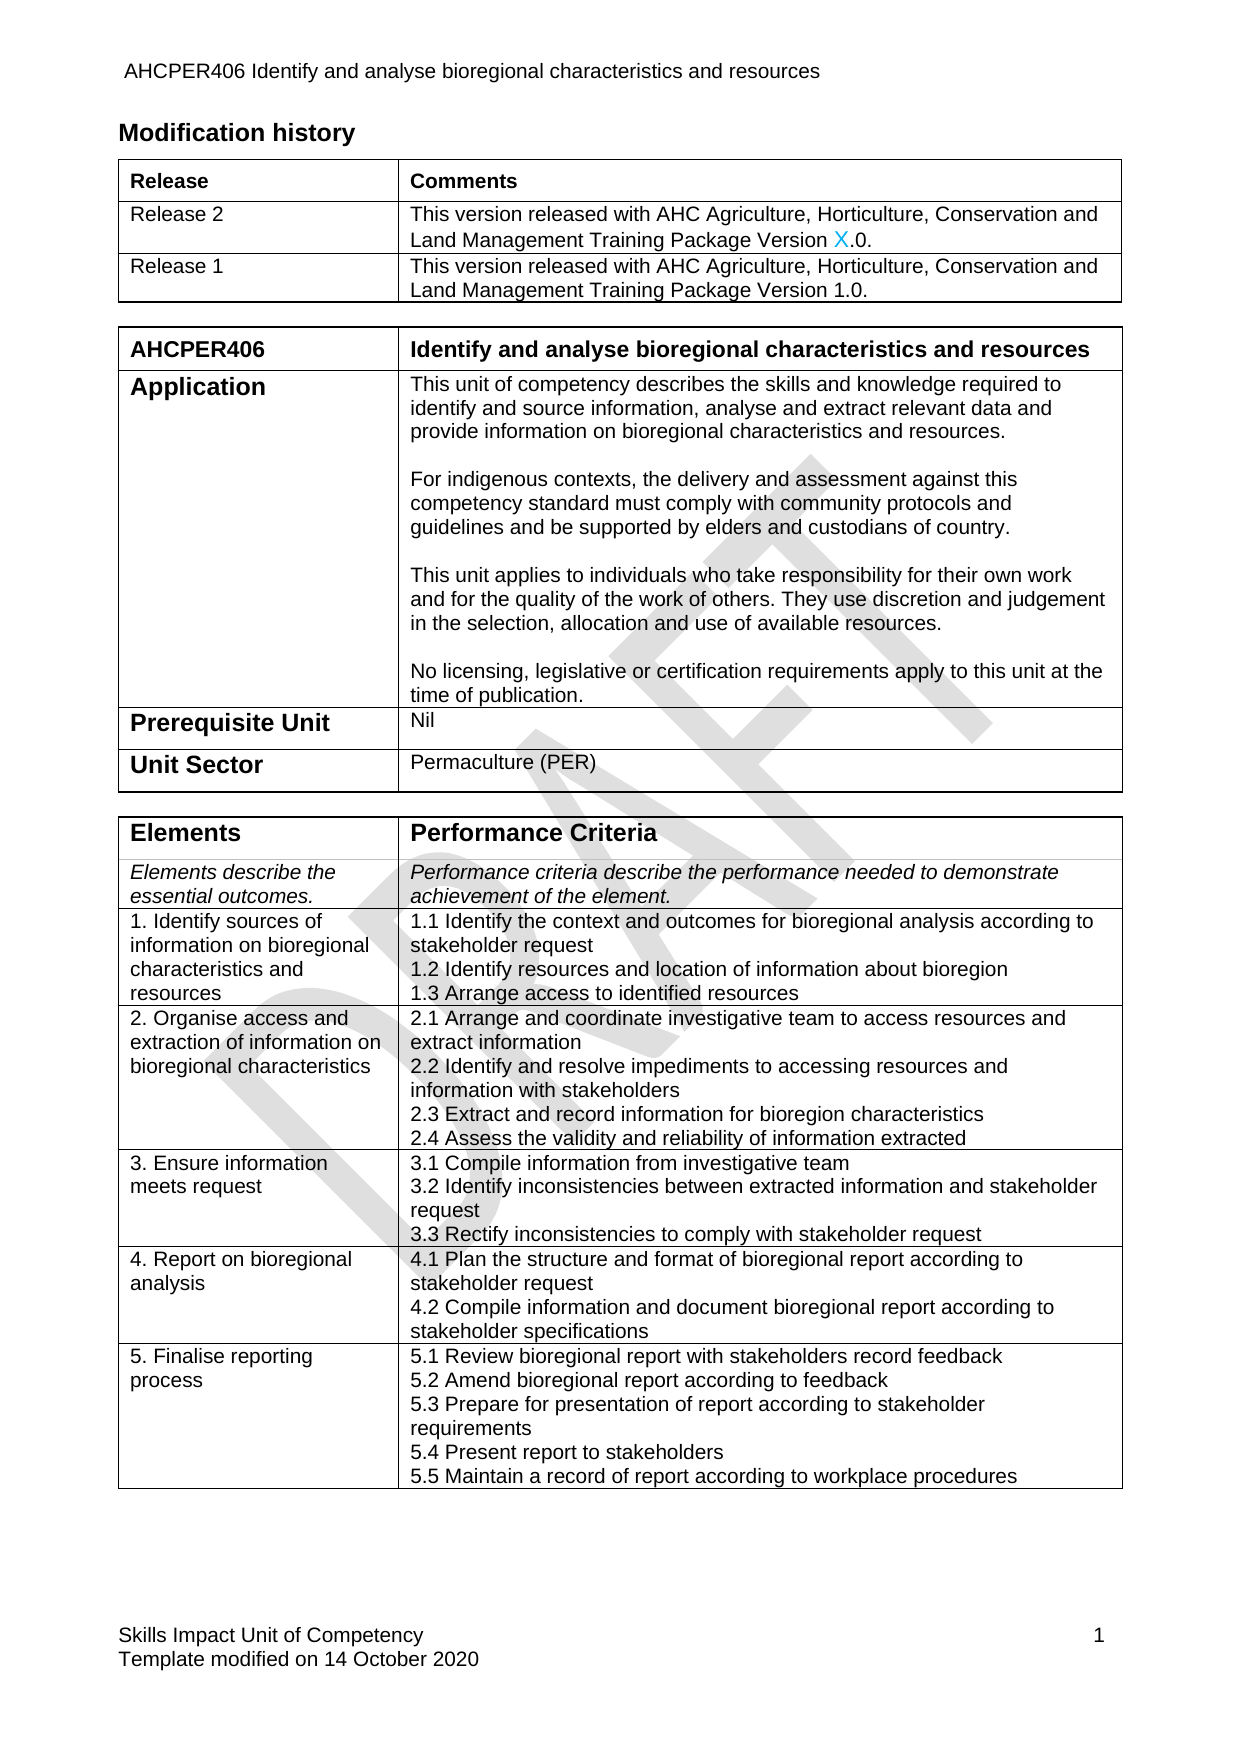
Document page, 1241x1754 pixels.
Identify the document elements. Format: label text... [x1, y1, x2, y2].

table_cell This version released with AHC Agriculture, Horticulture, Conservation and Land Management Training Package Version X.0. [399, 202, 1121, 252]
table_header Elements [119, 818, 398, 859]
table_cell 5. Finalise reporting process [119, 1344, 398, 1488]
table_header Release [119, 160, 398, 201]
table_header Performance Criteria [399, 818, 1122, 859]
table_cell 2. Organise access and extraction of information on bioregional characteristics [119, 1006, 398, 1149]
table_cell 2.1 Arrange and coordinate investigative team to access resources and extract information 2.2 Identify and resolve impediments to accessing resources and information with stakeholders 2.3 Extract and record information for bioregion characteristics 2.4 Assess the validity and reliability of information extracted [399, 1006, 1122, 1149]
table_header Comments [399, 160, 1121, 201]
table_cell Release 1 [119, 254, 398, 301]
table_cell Permaculture (PER) [399, 750, 1122, 791]
table_cell 3. Ensure information meets request [119, 1150, 398, 1246]
table_cell 1. Identify sources of information on bioregional characteristics and resources [119, 909, 398, 1004]
table_cell This unit of competency describes the skills and knowledge required to identify and source information, analyse and extract relevant data and provide information on bioregional characteristics and resources. For indigenous contexts, the delivery and assessment against this competency standard must comply with community protocols and guidelines and be supported by elders and custodians of country. This unit applies to individuals who take responsibility for their own work and for the quality of the work of others. They use discretion and judgement in the selection, allocation and use of available resources. No licensing, legislative or certification requirements apply to this unit at the time of publication. [399, 371, 1122, 707]
table_cell 3.1 Compile information from investigative team 3.2 Identify inconsistencies between extracted information and stakeholder request 3.3 Rectify inconsistencies to comply with stakeholder request [399, 1150, 1122, 1246]
table_cell Application [119, 371, 398, 707]
table_header Identify and analyse bioregional characteristics and resources [399, 328, 1122, 370]
table_cell 1.1 Identify the context and outcomes for bioregional analysis according to stakeholder request 1.2 Identify resources and location of information about bioregion 1.3 Arrange access to identified resources [399, 909, 1122, 1004]
table_cell Unit Sector [119, 750, 398, 791]
table_cell 5.1 Review bioregional report with stakeholders record feedback 5.2 Amend bioregional report according to feedback 5.3 Prepare for presentation of report according to stakeholder requirements 5.4 Present report to stakeholders 5.5 Maintain a record of report according to workplace procedures [399, 1344, 1122, 1488]
table_cell Elements describe the essential outcomes. [119, 860, 398, 908]
table_cell Nil [399, 708, 1122, 749]
table_cell This version released with AHC Agriculture, Horticulture, Conservation and Land Management Training Package Version 1.0. [399, 254, 1121, 301]
table_header AHCPER406 [119, 328, 398, 370]
table_cell Prerequisite Unit [119, 708, 398, 749]
table_cell 4. Report on bioregional analysis [119, 1247, 398, 1343]
table_cell Performance criteria describe the performance needed to demonstrate achievement of the element. [399, 860, 1122, 908]
table_cell Release 2 [119, 202, 398, 252]
table_cell 4.1 Plan the structure and format of bioregional report according to stakeholder request 4.2 Compile information and document bioregional report according to stakeholder specifications [399, 1247, 1122, 1343]
subtitle Modification history [118, 118, 1122, 147]
